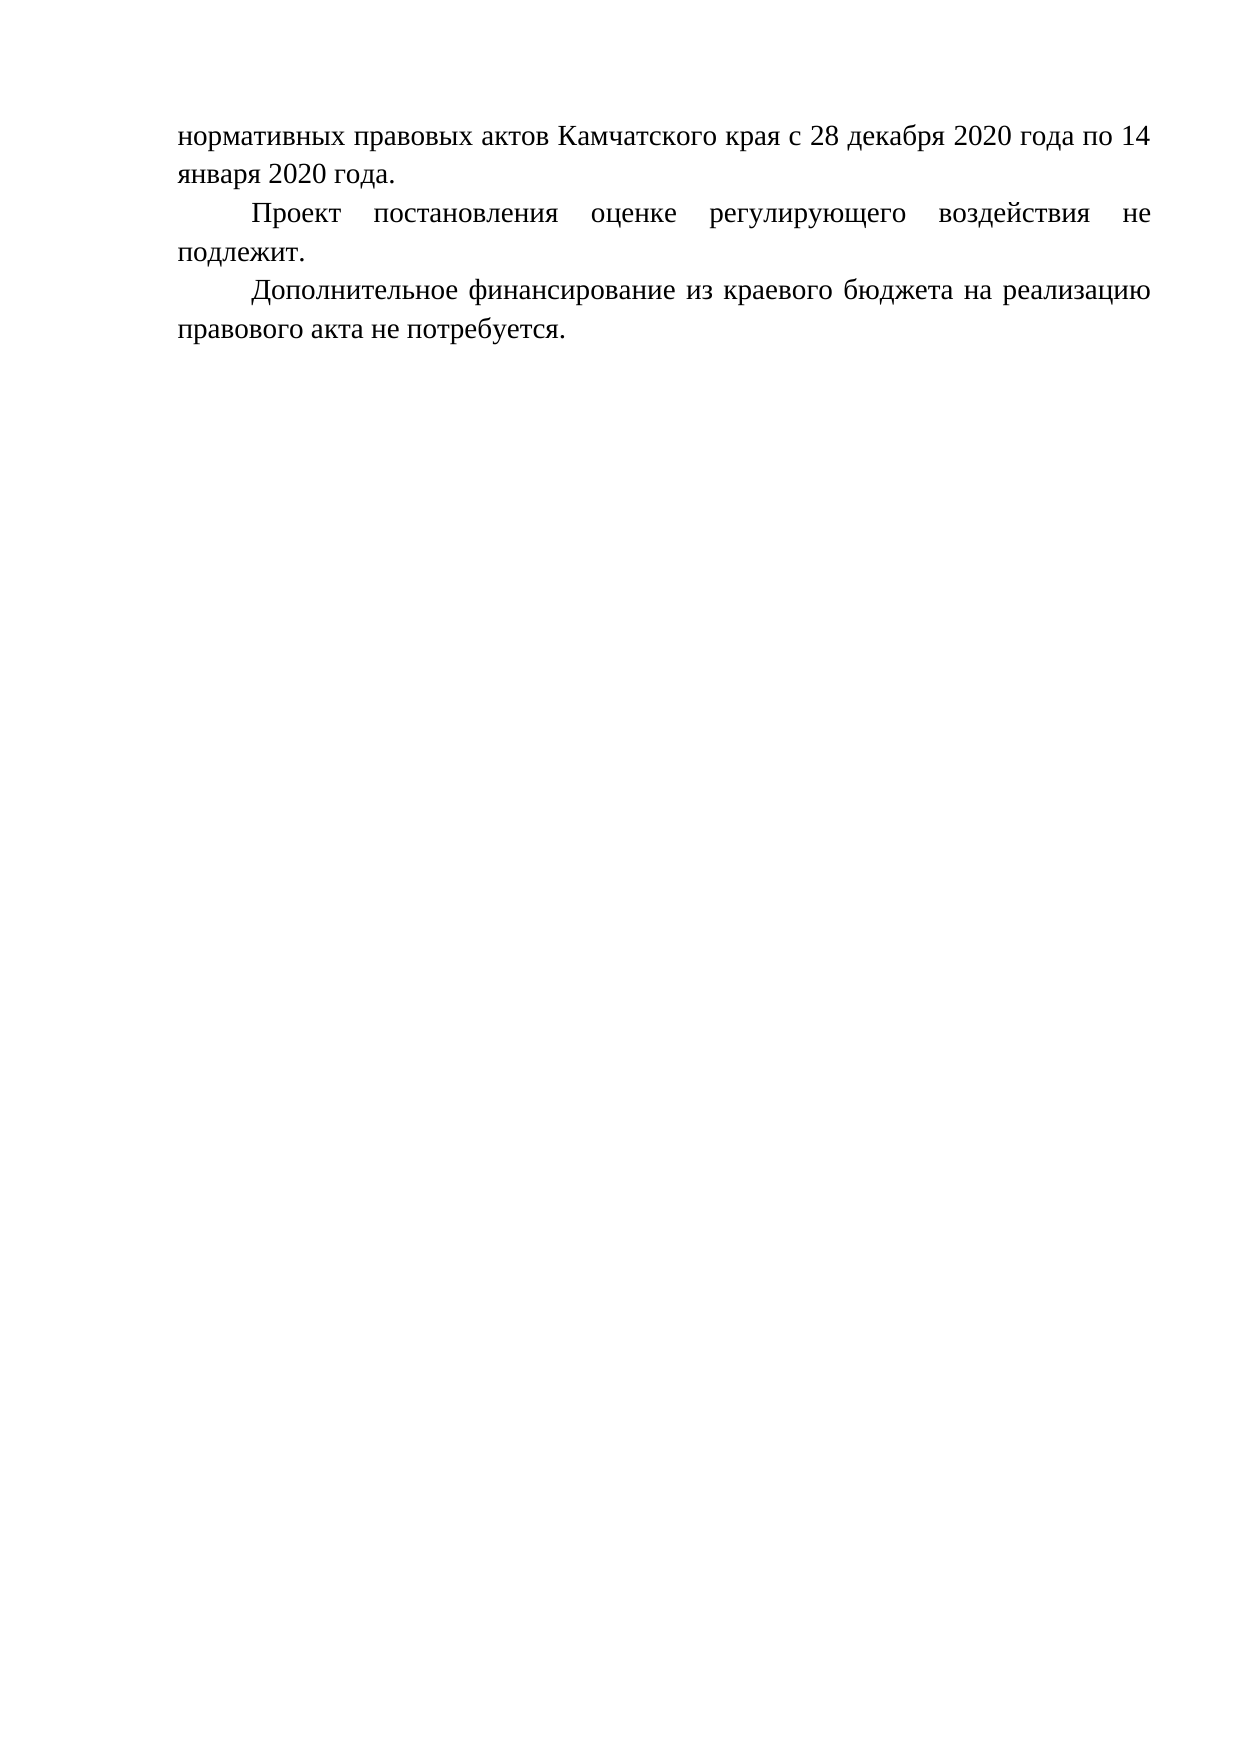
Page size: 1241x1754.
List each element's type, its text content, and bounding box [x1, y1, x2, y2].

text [177, 118, 1152, 190]
text Дополнительное финансирование из краевого бюджета на реализацию правового акта не потребуется. [177, 272, 1152, 344]
text Проект постановления оценке регулирующего воздействия не подлежит. [177, 195, 1152, 267]
